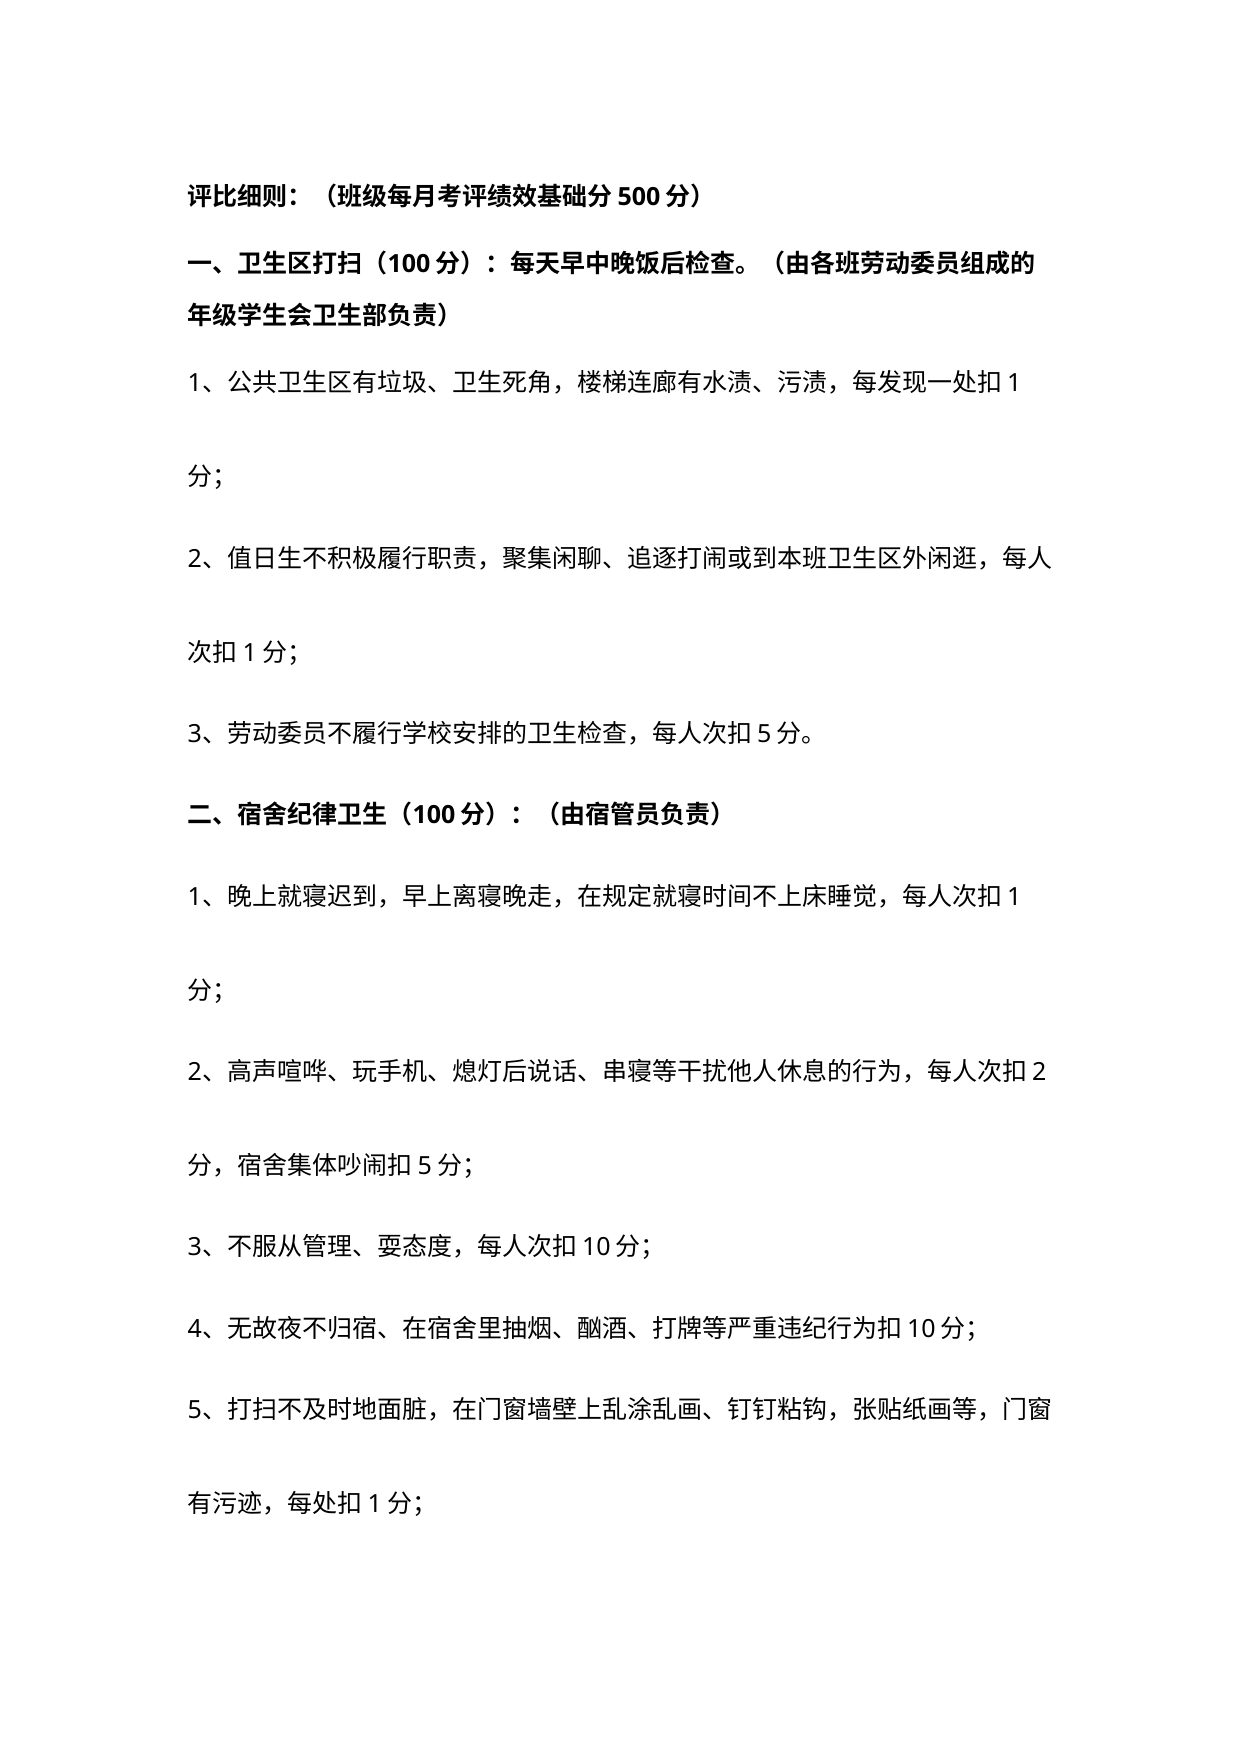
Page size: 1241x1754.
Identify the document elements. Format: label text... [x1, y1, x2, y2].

text 评比细则：（班级每月考评绩效基础分500分） [187, 162, 1053, 227]
text 1、晚上就寝迟到，早上离寝晚走，在规定就寝时间不上床睡觉，每人次扣1分； [187, 862, 1053, 1021]
text 1、公共卫生区有垃圾、卫生死角，楼梯连廊有水渍、污渍，每发现一处扣1分； [187, 348, 1053, 507]
text 2、高声喧哗、玩手机、熄灯后说话、串寝等干扰他人休息的行为，每人次扣2分，宿舍集体吵闹扣5分； [187, 1037, 1053, 1196]
text 一、卫生区打扫（100分）：每天早中晚饭后检查。（由各班劳动委员组成的年级学生会卫生部负责） [187, 243, 1053, 332]
text 2、值日生不积极履行职责，聚集闲聊、追逐打闹或到本班卫生区外闲逛，每人次扣1分； [187, 524, 1053, 683]
text 5、打扫不及时地面脏，在门窗墙壁上乱涂乱画、钉钉粘钩，张贴纸画等，门窗有污迹，每处扣1分； [187, 1375, 1053, 1534]
text 二、宿舍纪律卫生（100分）：（由宿管员负责） [187, 780, 1053, 845]
text 3、不服从管理、耍态度，每人次扣10分； [187, 1212, 1053, 1277]
text 3、劳动委员不履行学校安排的卫生检查，每人次扣5分。 [187, 699, 1053, 764]
text 4、无故夜不归宿、在宿舍里抽烟、酗酒、打牌等严重违纪行为扣10分； [187, 1294, 1053, 1359]
